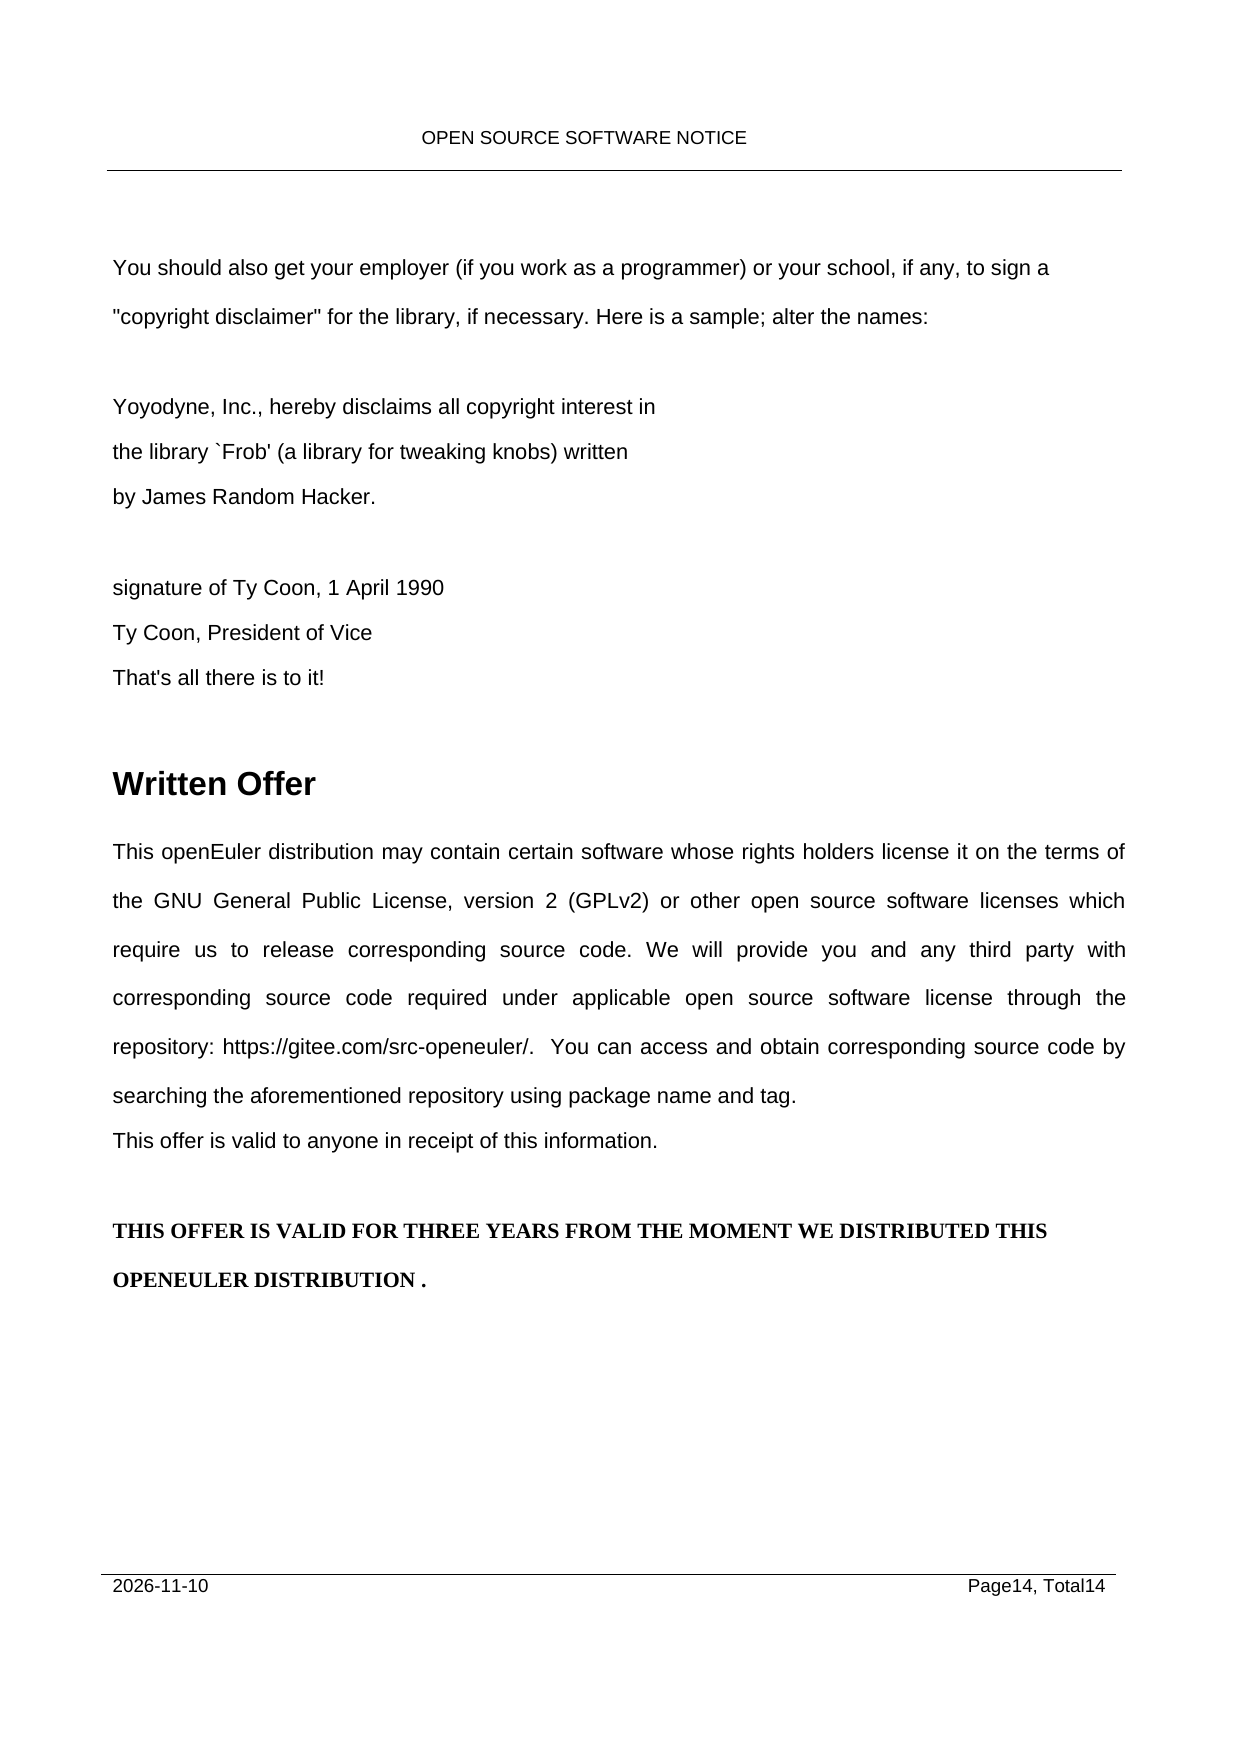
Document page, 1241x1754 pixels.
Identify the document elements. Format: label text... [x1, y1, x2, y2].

text This openEuler distribution may contain certain software whose rights holders license it on the terms of the GNU General Public License, version 2 (GPLv2) or other open source software licenses which require us to release corresponding source code. We will provide you and any third party with corresponding source code required under applicable open source software license through the repository: https://gitee.com/src-openeuler/. You can access and obtain corresponding source code by searching the aforementioned repository using package name and tag. [112, 835, 1128, 1112]
text the library `Frob' (a library for tweaking knobs) written [112, 436, 1128, 468]
text That's all there is to it! [112, 661, 1128, 693]
text Ty Coon, President of Vice [112, 616, 1128, 648]
text signature of Ty Coon, 1 April 1990 [112, 571, 1128, 603]
text Written Offer [112, 751, 1128, 816]
text by James Random Hacker. [112, 481, 1128, 513]
text THIS OFFER IS VALID FOR THREE YEARS FROM THE MOMENT WE DISTRIBUTED THIS OPENEULER DISTRIBUTION . [112, 1214, 1128, 1296]
text Yoyodyne, Inc., hereby disclaims all copyright interest in [112, 390, 1128, 423]
text This offer is valid to anyone in receipt of this information. [112, 1124, 1128, 1157]
text You should also get your employer (if you work as a programmer) or your school, if any, to sign a "copyright disclaimer" for the library, if necessary. Here is a sample; alter the names: [112, 251, 1128, 333]
